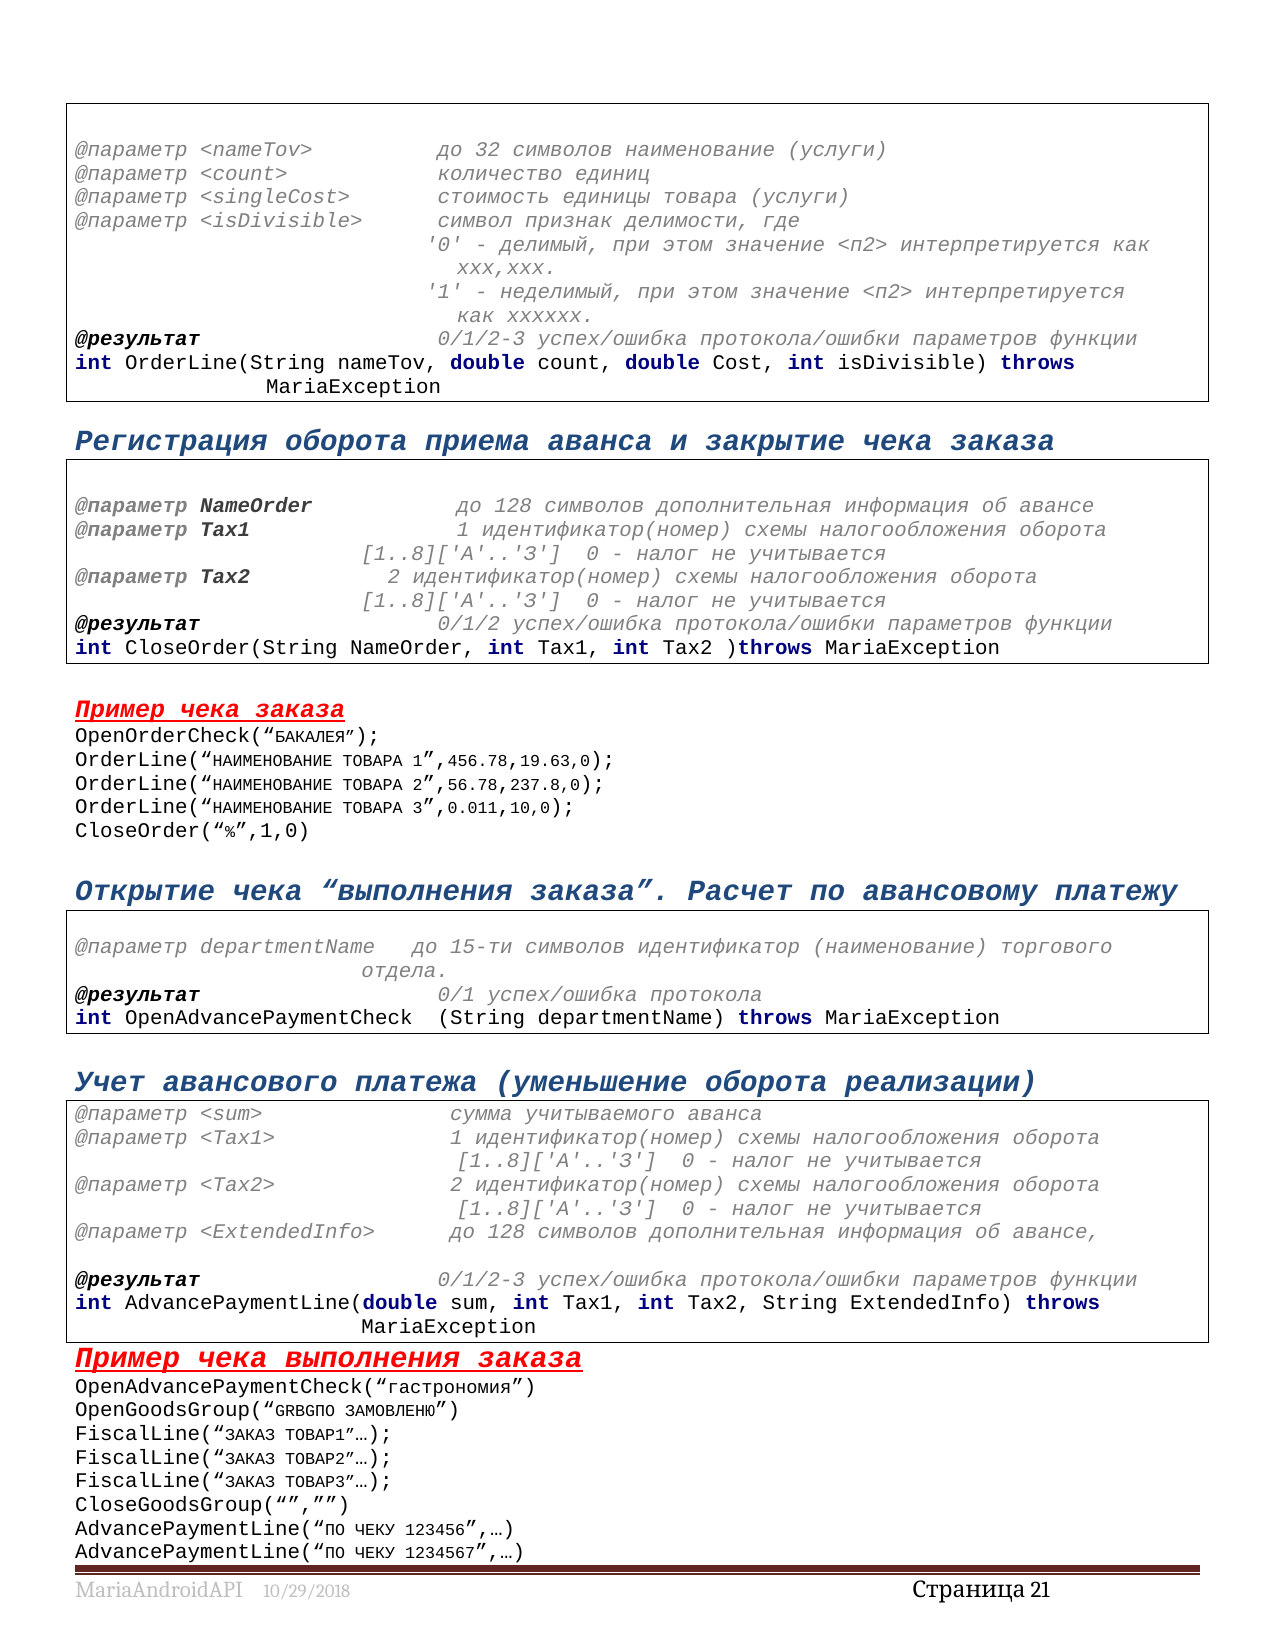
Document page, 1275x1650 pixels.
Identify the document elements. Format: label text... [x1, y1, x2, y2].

text CloseGoodsGroup(“”,””) [75, 1494, 1200, 1518]
text @параметр departmentName до 15-ти символов идентификатор (наименование) торгового [67, 911, 1208, 960]
text [1..8]['А'..'З'] 0 - налог не учитывается @параметр Tax2 2 идентификатор(номер) схемы налогообложения оборота [75, 542, 1200, 587]
text CloseOrder(“%”,1,0) [75, 820, 1200, 843]
text Регистрация оборота приема аванса и закрытие чека заказа [75, 426, 1200, 459]
text @параметр <sum> сумма учитываемого аванса @параметр <Tax1> 1 идентификатор(номер) схемы налогообложения оборота [67, 1101, 1208, 1150]
text Пример чека заказа [75, 697, 1200, 725]
text OrderLine(“НАИМЕНОВАНИЕ ТОВАРА 1”,456.78,19.63,0); [75, 749, 1200, 772]
text [1..8]['А'..'З'] 0 - налог не учитывается @параметр <ExtendedInfo> до 128 символов дополнительная информация об авансе, @результат 0/1/2-3 успех/ошибка протокола/ошибки параметров функции int AdvancePaymentLine(double sum, int Tax1, int Tax2, String ExtendedInfo) throws [75, 1198, 1200, 1313]
text AdvancePaymentLine(“ПО ЧЕКУ 123456”,…) [75, 1518, 1200, 1541]
text MariaException [67, 372, 1208, 401]
text FiscalLine(“ЗАКАЗ ТОВАР3”…); [75, 1470, 1200, 1494]
text Открытие чека “выполнения заказа”. Расчет по авансовому платежу [75, 876, 1200, 909]
text OpenAdvancePaymentCheck(“гастрономия”) [75, 1376, 1200, 1399]
text OpenGoodsGroup(“GRBGПО ЗАМОВЛЕНЮ”) [75, 1399, 1200, 1423]
text как xxxxxx. @результат 0/1/2-3 успех/ошибка протокола/ошибки параметров функции int OrderLine(String nameTov, double count, double Cost, int isDivisible) throws [75, 305, 1200, 372]
text [1..8]['А'..'З'] 0 - налог не учитывается @результат 0/1/2 успех/ошибка протокола/ошибки параметров функции int CloseOrder(String NameOrder, int Tax1, int Tax2 )throws MariaException [67, 587, 1208, 663]
text int OpenAdvancePaymentCheck (String departmentName) throws MariaException [67, 1004, 1208, 1033]
text OrderLine(“НАИМЕНОВАНИЕ ТОВАРА 3”,0.011,10,0); [75, 796, 1200, 820]
text @параметр <nameTov> до 32 символов наименование (услуги) @параметр <count> количество единиц @параметр <singleCost> стоимость единицы товара (услуги) @параметр <isDivisible> символ признак делимости, где '0' - делимый, при этом значение <п2> интерпретируется как [67, 104, 1208, 257]
text AdvancePaymentLine(“ПО ЧЕКУ 1234567”,…) [75, 1541, 1200, 1565]
text FiscalLine(“ЗАКАЗ ТОВАР2”…); [75, 1447, 1200, 1470]
text OpenOrderCheck(“БАКАЛЕЯ”); [75, 725, 1200, 749]
text [1..8]['А'..'З'] 0 - налог не учитывается @параметр <Tax2> 2 идентификатор(номер) схемы налогообложения оборота [75, 1150, 1200, 1198]
text Учет авансового платежа (уменьшение оборота реализации) [75, 1067, 1200, 1100]
text OrderLine(“НАИМЕНОВАНИЕ ТОВАРА 2”,56.78,237.8,0); [75, 772, 1200, 796]
text FiscalLine(“ЗАКАЗ ТОВАР1”…); [75, 1423, 1200, 1447]
text @параметр NameOrder до 128 символов дополнительная информация об авансе @параметр Tax1 1 идентификатор(номер) схемы налогообложения оборота [67, 460, 1208, 542]
text MariaException [67, 1313, 1208, 1342]
text отдела. @результат 0/1 успех/ошибка протокола [75, 960, 1200, 1004]
text Пример чека выполнения заказа [75, 1343, 1200, 1376]
text xxx,xxx. '1' - неделимый, при этом значение <п2> интерпретируется [75, 257, 1200, 305]
